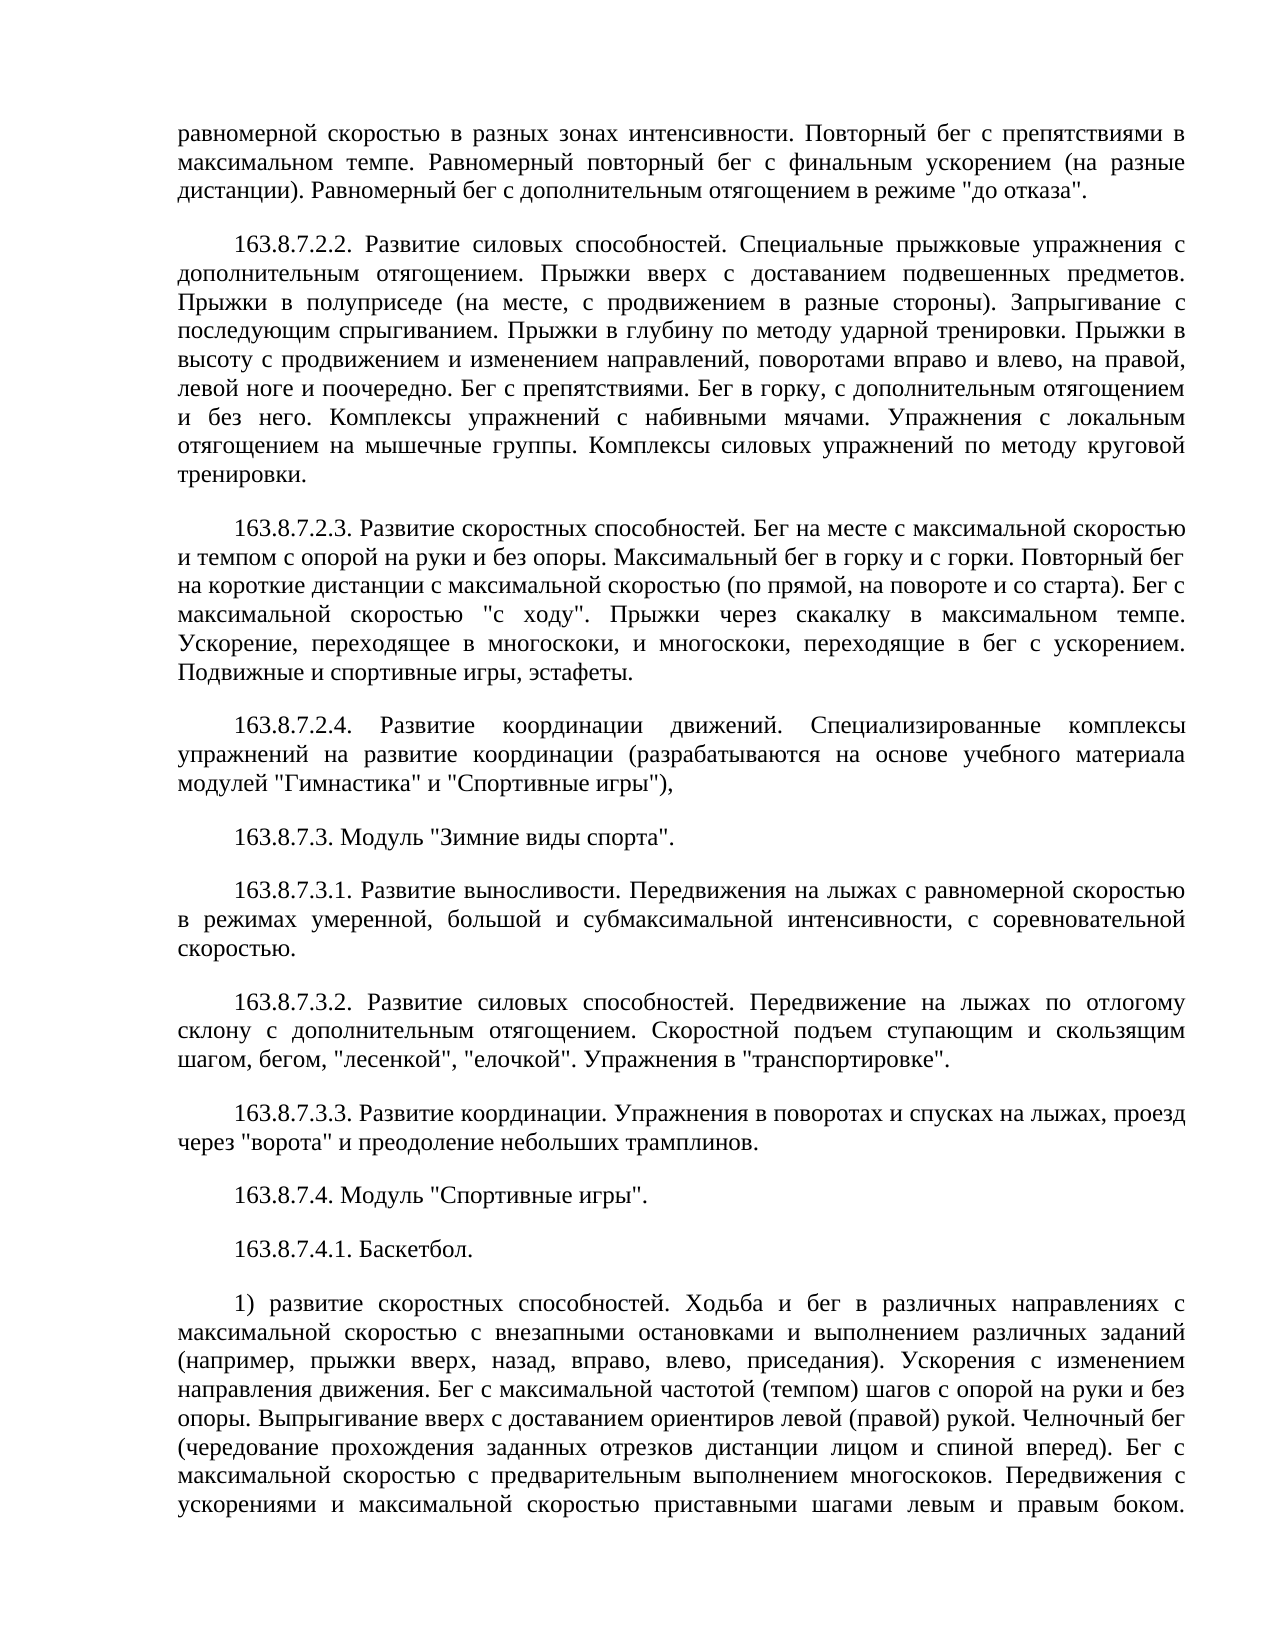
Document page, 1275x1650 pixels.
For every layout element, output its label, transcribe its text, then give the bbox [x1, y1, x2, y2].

text 163.8.7.3.3. Развитие координации. Упражнения в поворотах и спусках на лыжах, проезд через "ворота" и преодоление небольших трамплинов. [177, 1098, 1186, 1156]
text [177, 118, 1186, 204]
text 163.8.7.2.3. Развитие скоростных способностей. Бег на месте с максимальной скоростью и темпом с опорой на руки и без опоры. Максимальный бег в горку и с горки. Повторный бег на короткие дистанции с максимальной скоростью (по прямой, на повороте и со старта). Бег с максимальной скоростью "с ходу". Прыжки через скакалку в максимальном темпе. Ускорение, переходящее в многоскоки, и многоскоки, переходящие в бег с ускорением. Подвижные и спортивные игры, эстафеты. [177, 513, 1186, 686]
text 163.8.7.2.4. Развитие координации движений. Специализированные комплексы упражнений на развитие координации (разрабатываются на основе учебного материала модулей "Гимнастика" и "Спортивные игры"), [177, 711, 1186, 797]
text 163.8.7.3.2. Развитие силовых способностей. Передвижение на лыжах по отлогому склону с дополнительным отягощением. Скоростной подъем ступающим и скользящим шагом, бегом, "лесенкой", "елочкой". Упражнения в "транспортировке". [177, 987, 1186, 1073]
text 163.8.7.3.1. Развитие выносливости. Передвижения на лыжах с равномерной скоростью в режимах умеренной, большой и субмаксимальной интенсивности, с соревновательной скоростью. [177, 876, 1186, 962]
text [177, 1288, 1186, 1518]
text 163.8.7.2.2. Развитие силовых способностей. Специальные прыжковые упражнения с дополнительным отягощением. Прыжки вверх с доставанием подвешенных предметов. Прыжки в полуприседе (на месте, с продвижением в разные стороны). Запрыгивание с последующим спрыгиванием. Прыжки в глубину по методу ударной тренировки. Прыжки в высоту с продвижением и изменением направлений, поворотами вправо и влево, на правой, левой ноге и поочередно. Бег с препятствиями. Бег в горку, с дополнительным отягощением и без него. Комплексы упражнений с набивными мячами. Упражнения с локальным отягощением на мышечные группы. Комплексы силовых упражнений по методу круговой тренировки. [177, 229, 1186, 488]
text 163.8.7.4. Модуль "Спортивные игры". [177, 1181, 1186, 1209]
text 163.8.7.4.1. Баскетбол. [177, 1234, 1186, 1263]
text 163.8.7.3. Модуль "Зимние виды спорта". [177, 822, 1186, 851]
